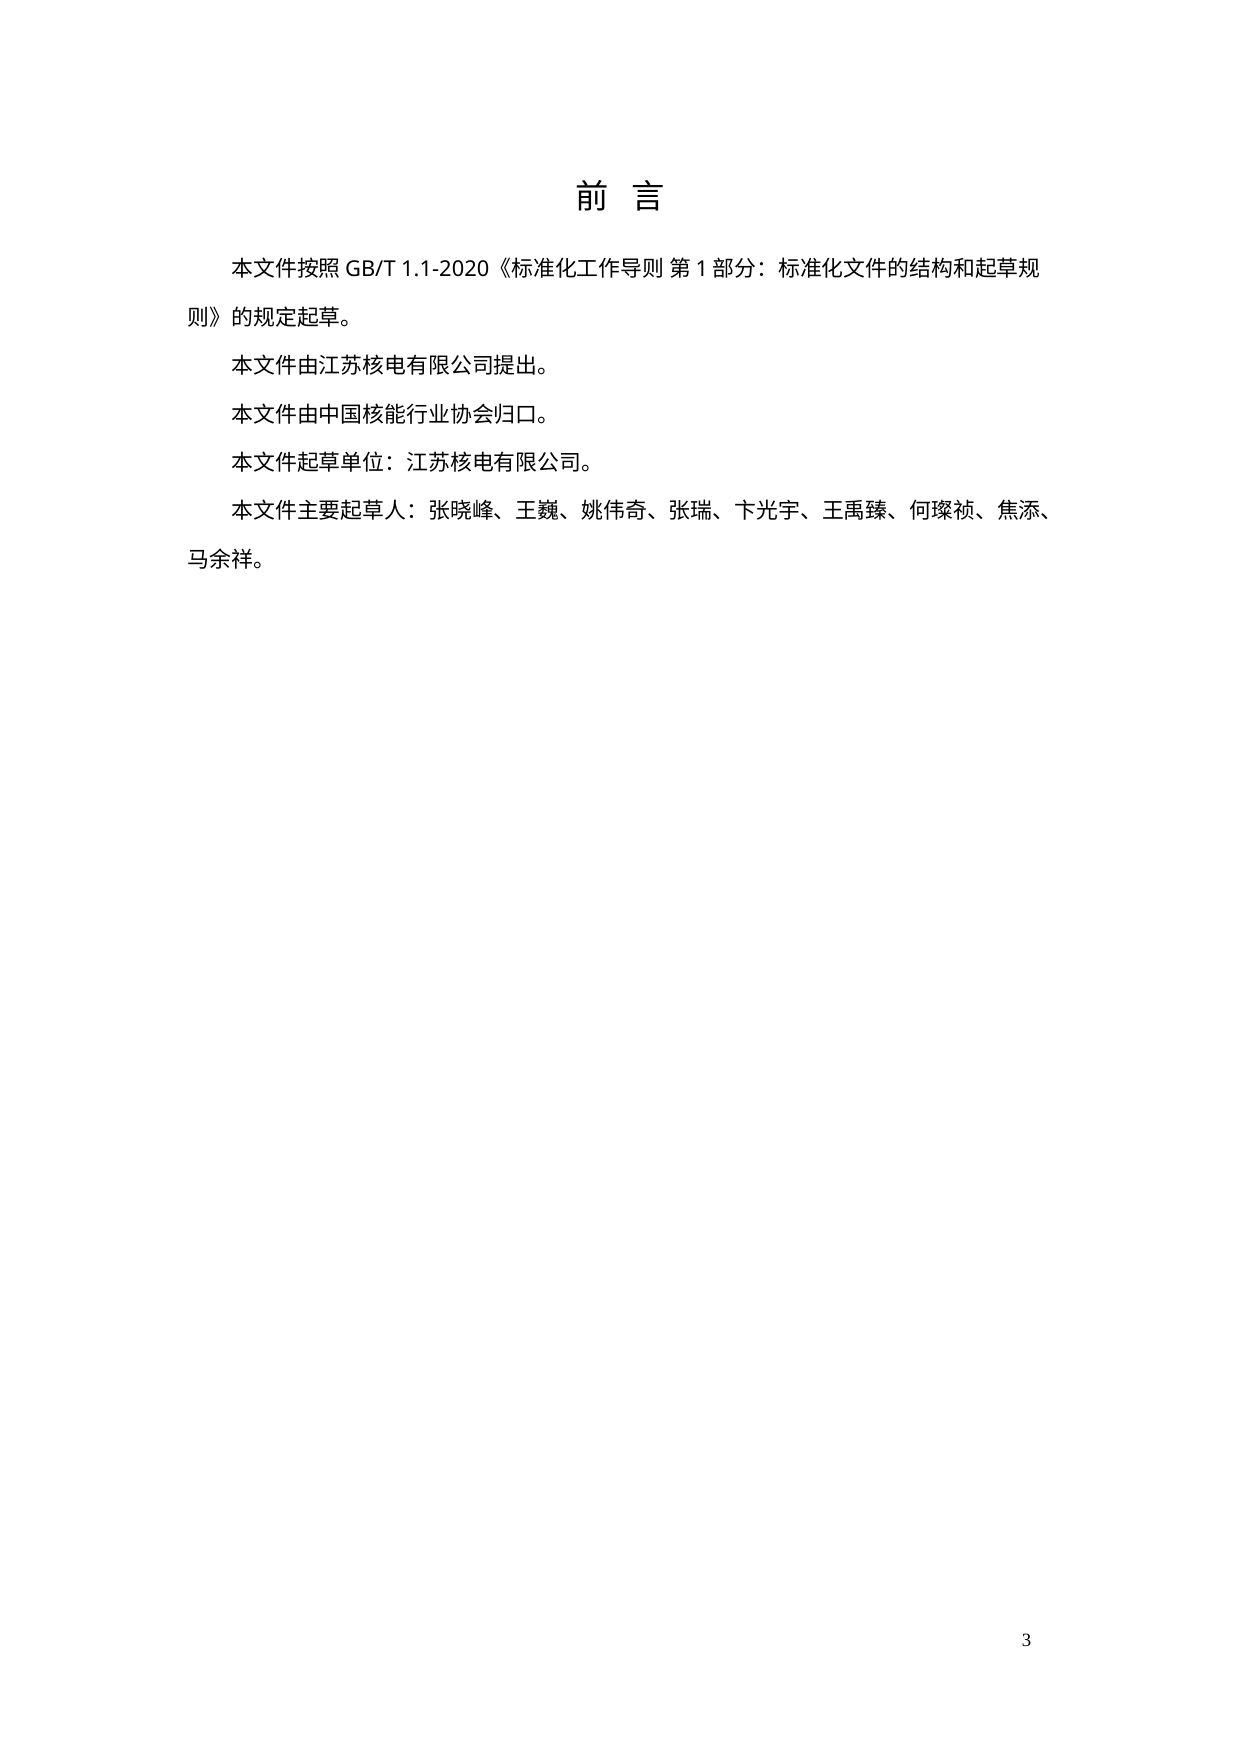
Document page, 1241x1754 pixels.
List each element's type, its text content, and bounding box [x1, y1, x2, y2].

text 本文件主要起草人：张晓峰、王巍、姚伟奇、张瑞、卞光宇、王禹臻、何璨祯、焦添、马余祥。 [187, 493, 1053, 574]
text 本文件由江苏核电有限公司提出。 [187, 348, 1053, 381]
text 本文件起草单位：江苏核电有限公司。 [187, 445, 1053, 477]
text 本文件由中国核能行业协会归口。 [187, 396, 1053, 429]
text 本文件按照GB/T 1.1-2020《标准化工作导则 第1部分：标准化文件的结构和起草规则》的规定起草。 [187, 251, 1053, 332]
text 前 言 [187, 162, 1053, 227]
